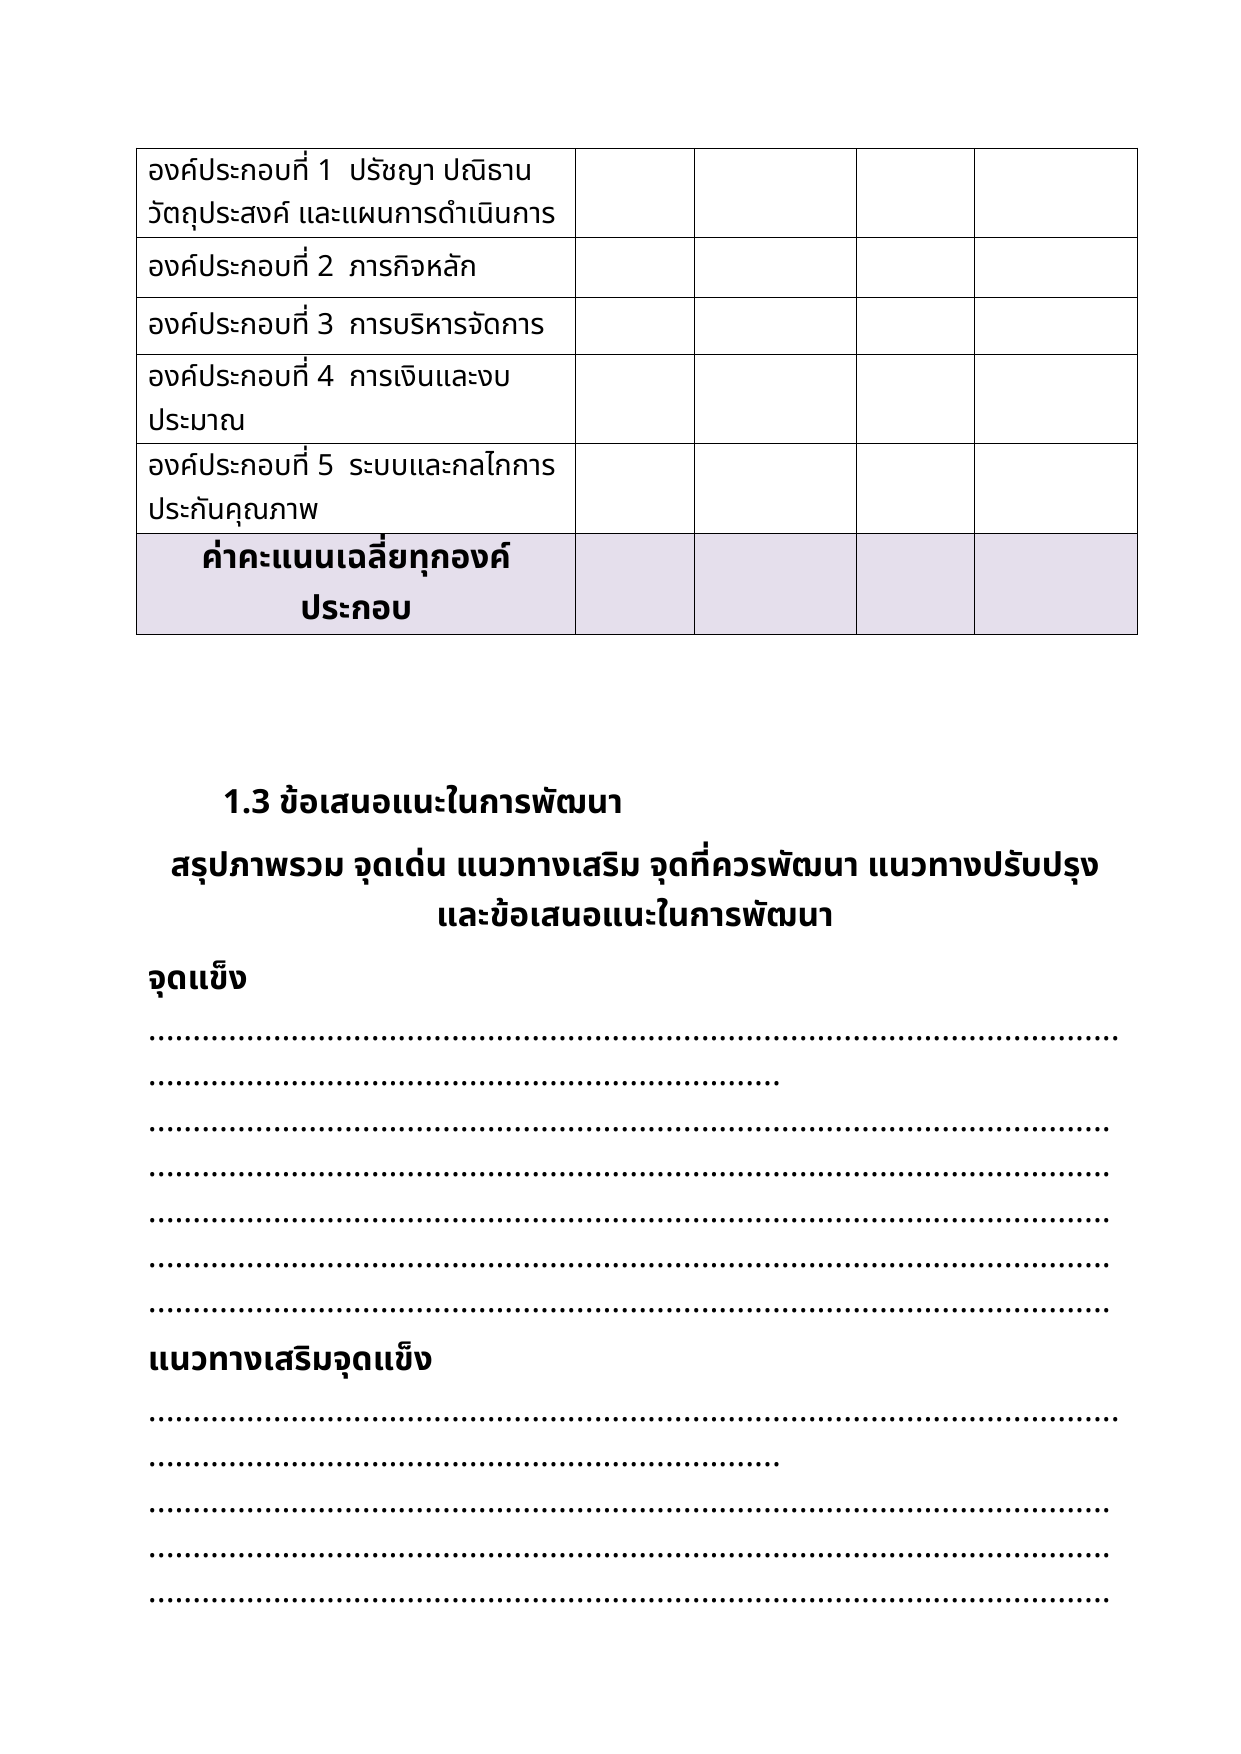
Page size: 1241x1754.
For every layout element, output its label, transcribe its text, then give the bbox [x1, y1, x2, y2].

text 1.3 ข้อเสนอแนะในการพัฒนา [148, 778, 1122, 828]
table_cell [857, 298, 974, 354]
table_cell [576, 238, 694, 297]
table_cell [975, 238, 1137, 297]
table_cell [975, 149, 1137, 237]
table_cell [576, 298, 694, 354]
table_cell องค์ประกอบที่ 1 ปรัชญา ปณิธาน วัตถุประสงค์ และแผนการดำเนินการ [137, 149, 575, 237]
table_cell [857, 238, 974, 297]
table_cell [576, 444, 694, 532]
table_cell [857, 149, 974, 237]
table_cell องค์ประกอบที่ 4 การเงินและงบประมาณ [137, 355, 575, 443]
table_cell [576, 534, 694, 634]
table_cell [695, 534, 856, 634]
table_cell [695, 444, 856, 532]
table_cell [576, 355, 694, 443]
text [148, 1476, 1122, 1613]
table_cell [975, 444, 1137, 532]
table_cell ค่าคะแนนเฉลี่ยทุกองค์ประกอบ [137, 534, 575, 634]
table_cell [975, 534, 1137, 634]
table_cell [695, 355, 856, 443]
table_cell [576, 149, 694, 237]
table_cell [975, 355, 1137, 443]
table_cell [695, 149, 856, 237]
table_cell [975, 298, 1137, 354]
table_cell [857, 355, 974, 443]
table_cell [695, 298, 856, 354]
table_cell [695, 238, 856, 297]
table_cell องค์ประกอบที่ 3 การบริหารจัดการ [137, 298, 575, 354]
text จุดแข็ง [148, 954, 1122, 1005]
table_cell องค์ประกอบที่ 5 ระบบและกลไกการประกันคุณภาพ [137, 444, 575, 532]
table_cell [857, 444, 974, 532]
table_cell [857, 534, 974, 634]
table_cell องค์ประกอบที่ 2 ภารกิจหลัก [137, 238, 575, 297]
text แนวทางเสริมจุดแข็ง [148, 1335, 1122, 1386]
text สรุปภาพรวม จุดเด่น แนวทางเสริม จุดที่ควรพัฒนา แนวทางปรับปรุง และข้อเสนอแนะในการพัฒนา [148, 841, 1122, 942]
